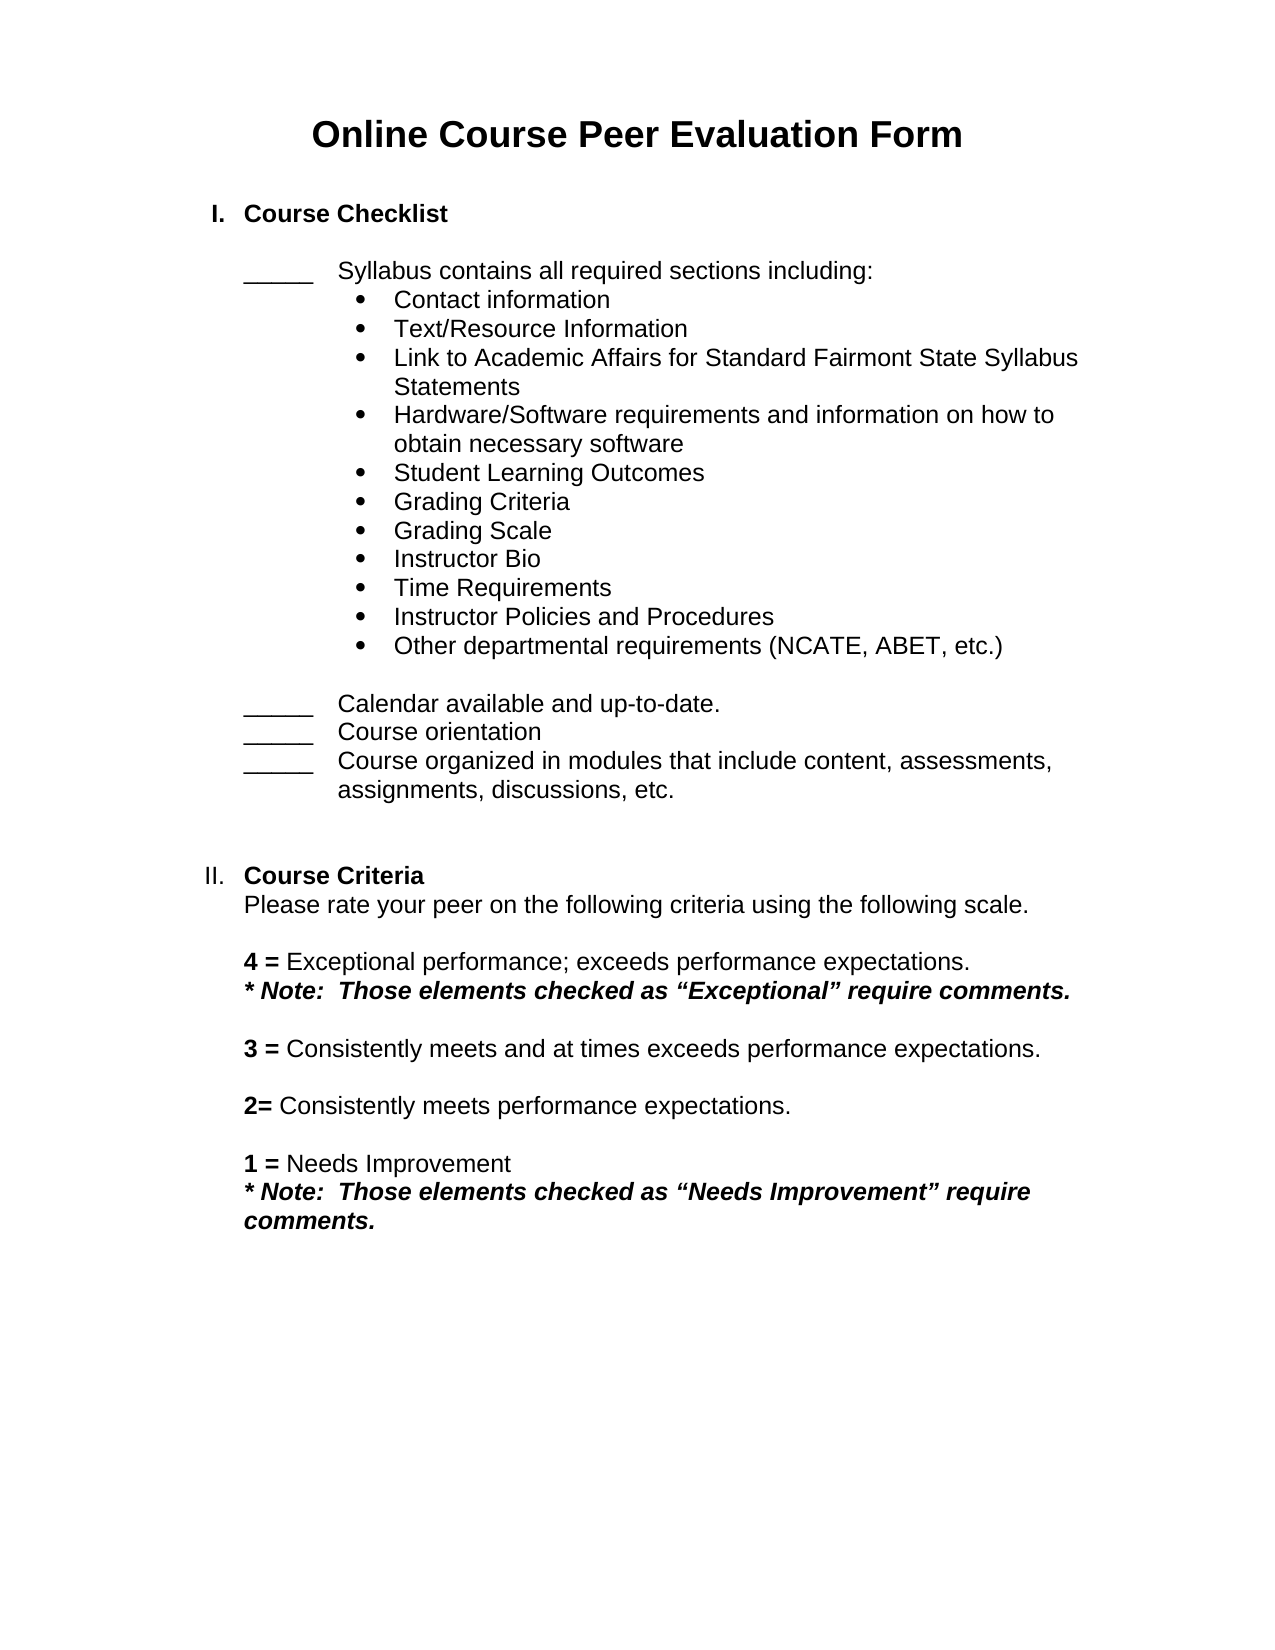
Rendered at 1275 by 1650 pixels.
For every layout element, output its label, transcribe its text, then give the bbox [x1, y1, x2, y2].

list Time Requirements [356, 573, 1087, 602]
text Online Course Peer Evaluation Form [187, 112, 1087, 156]
list Course Criteria [225, 861, 1087, 890]
text * Note: Those elements checked as “Needs Improvement” require comments. [244, 1177, 1087, 1235]
text 3 = Consistently meets and at times exceeds performance expectations. [244, 1034, 1087, 1062]
list Link to Academic Affairs for Syllabus Statements [356, 343, 1087, 400]
text * Note: Those elements checked as “Exceptional” require comments. [244, 976, 1087, 1005]
list Text/Resource Information [356, 314, 1087, 343]
text 2= Consistently meets performance expectations. [244, 1091, 1087, 1120]
text _____ Course organized in modules that include content, assessments, assignments, discussions, etc. [244, 746, 1087, 804]
list Grading Criteria [356, 487, 1087, 516]
text Please rate your peer on the following criteria using the following scale. [244, 890, 1087, 919]
text _____ Syllabus contains all required sections including: [244, 256, 1087, 285]
list Instructor Bio [356, 544, 1087, 573]
list Grading Scale [356, 516, 1087, 544]
text _____ Course orientation [244, 717, 1087, 746]
list Other departmental requirements (NCATE, ABET, etc.) [356, 631, 1087, 689]
list Instructor Policies and Procedures [356, 602, 1087, 631]
list Course Checklist [225, 199, 1087, 227]
list Hardware/Software requirements and information on how to obtain necessary software [356, 400, 1087, 458]
text _____ Calendar available and up-to-date. [244, 689, 1087, 717]
text 4 = Exceptional performance; exceeds performance expectations. [244, 947, 1087, 976]
text 1 = Needs Improvement [244, 1149, 1087, 1177]
list Contact information [356, 285, 1087, 314]
list Student Learning Outcomes [356, 458, 1087, 487]
